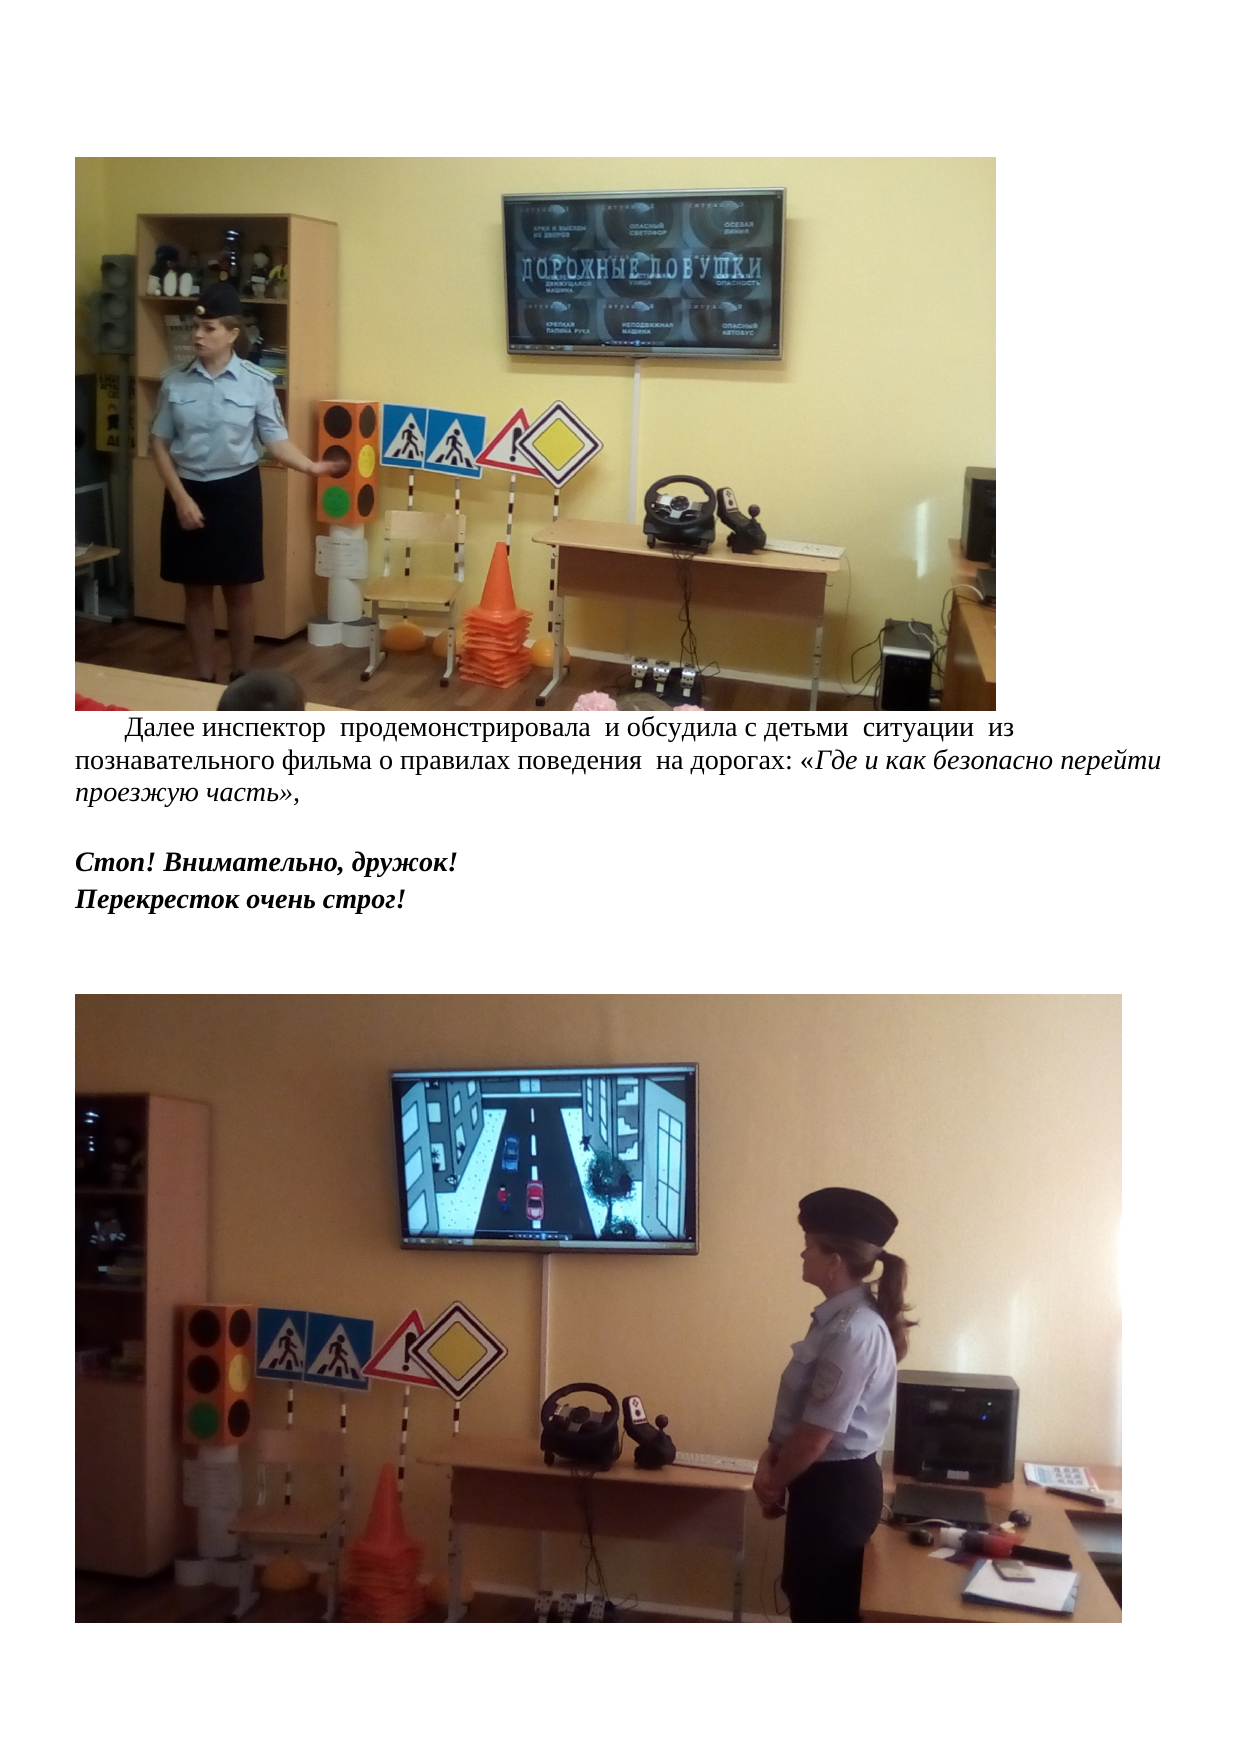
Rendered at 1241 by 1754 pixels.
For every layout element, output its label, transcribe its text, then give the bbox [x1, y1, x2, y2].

picture [75, 994, 1122, 1623]
text Далее инспектор продемонстрировала и обсудила с детьми ситуации из познавательного фильма о правилах поведения на дорогах: «Где и как безопасно перейти проезжую часть», [75, 710, 1165, 807]
picture [75, 157, 996, 711]
text Перекресток очень строг! [75, 882, 1165, 914]
text Стоп! Внимательно, дружок! [75, 845, 1165, 877]
